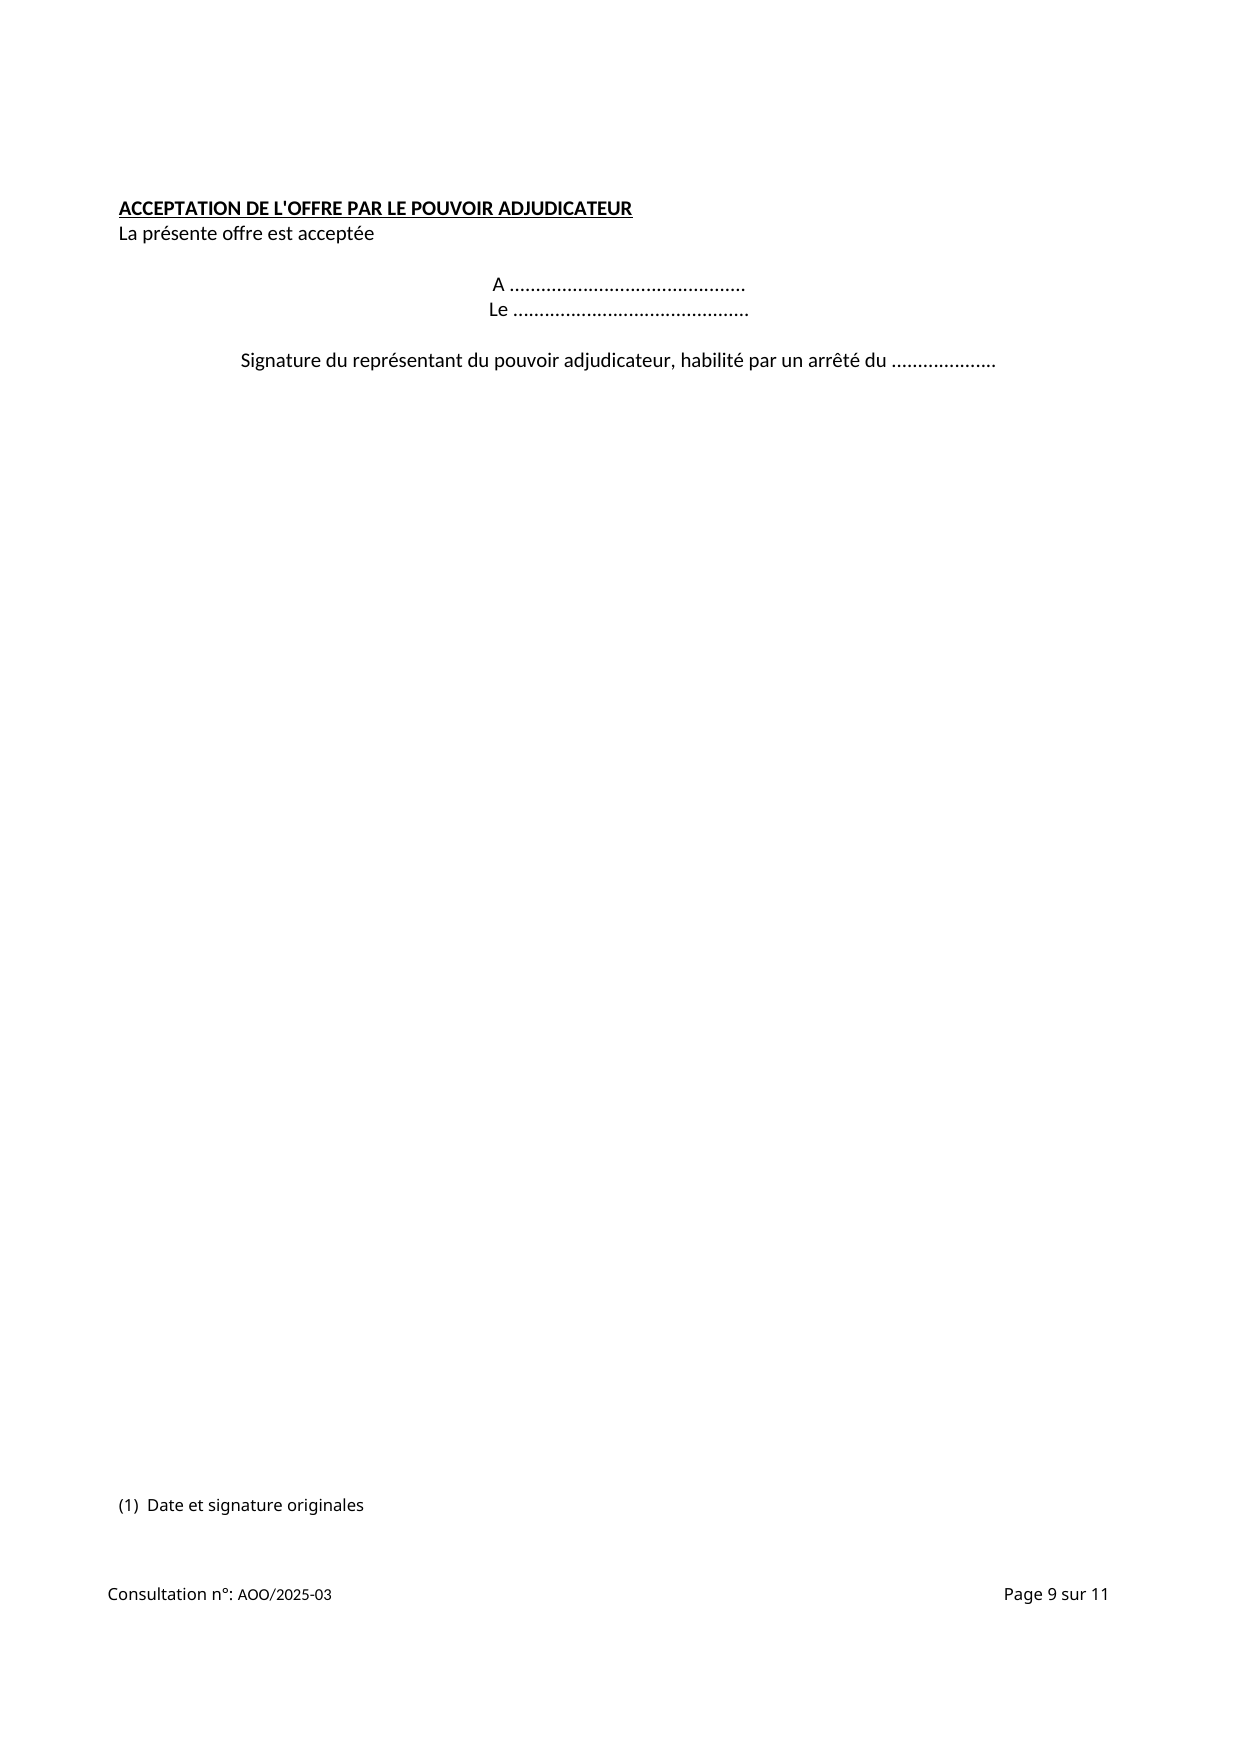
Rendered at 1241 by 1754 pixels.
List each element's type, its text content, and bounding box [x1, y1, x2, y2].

text Le ............................................. [119, 297, 1119, 322]
text A ............................................. [119, 271, 1119, 297]
text Signature du représentant du pouvoir adjudicateur, habilité par un arrêté du .................... [119, 347, 1119, 373]
text ACCEPTATION DE L'OFFRE PAR LE POUVOIR ADJUDICATEUR [119, 195, 1121, 220]
text La présente offre est acceptée [119, 220, 1121, 246]
